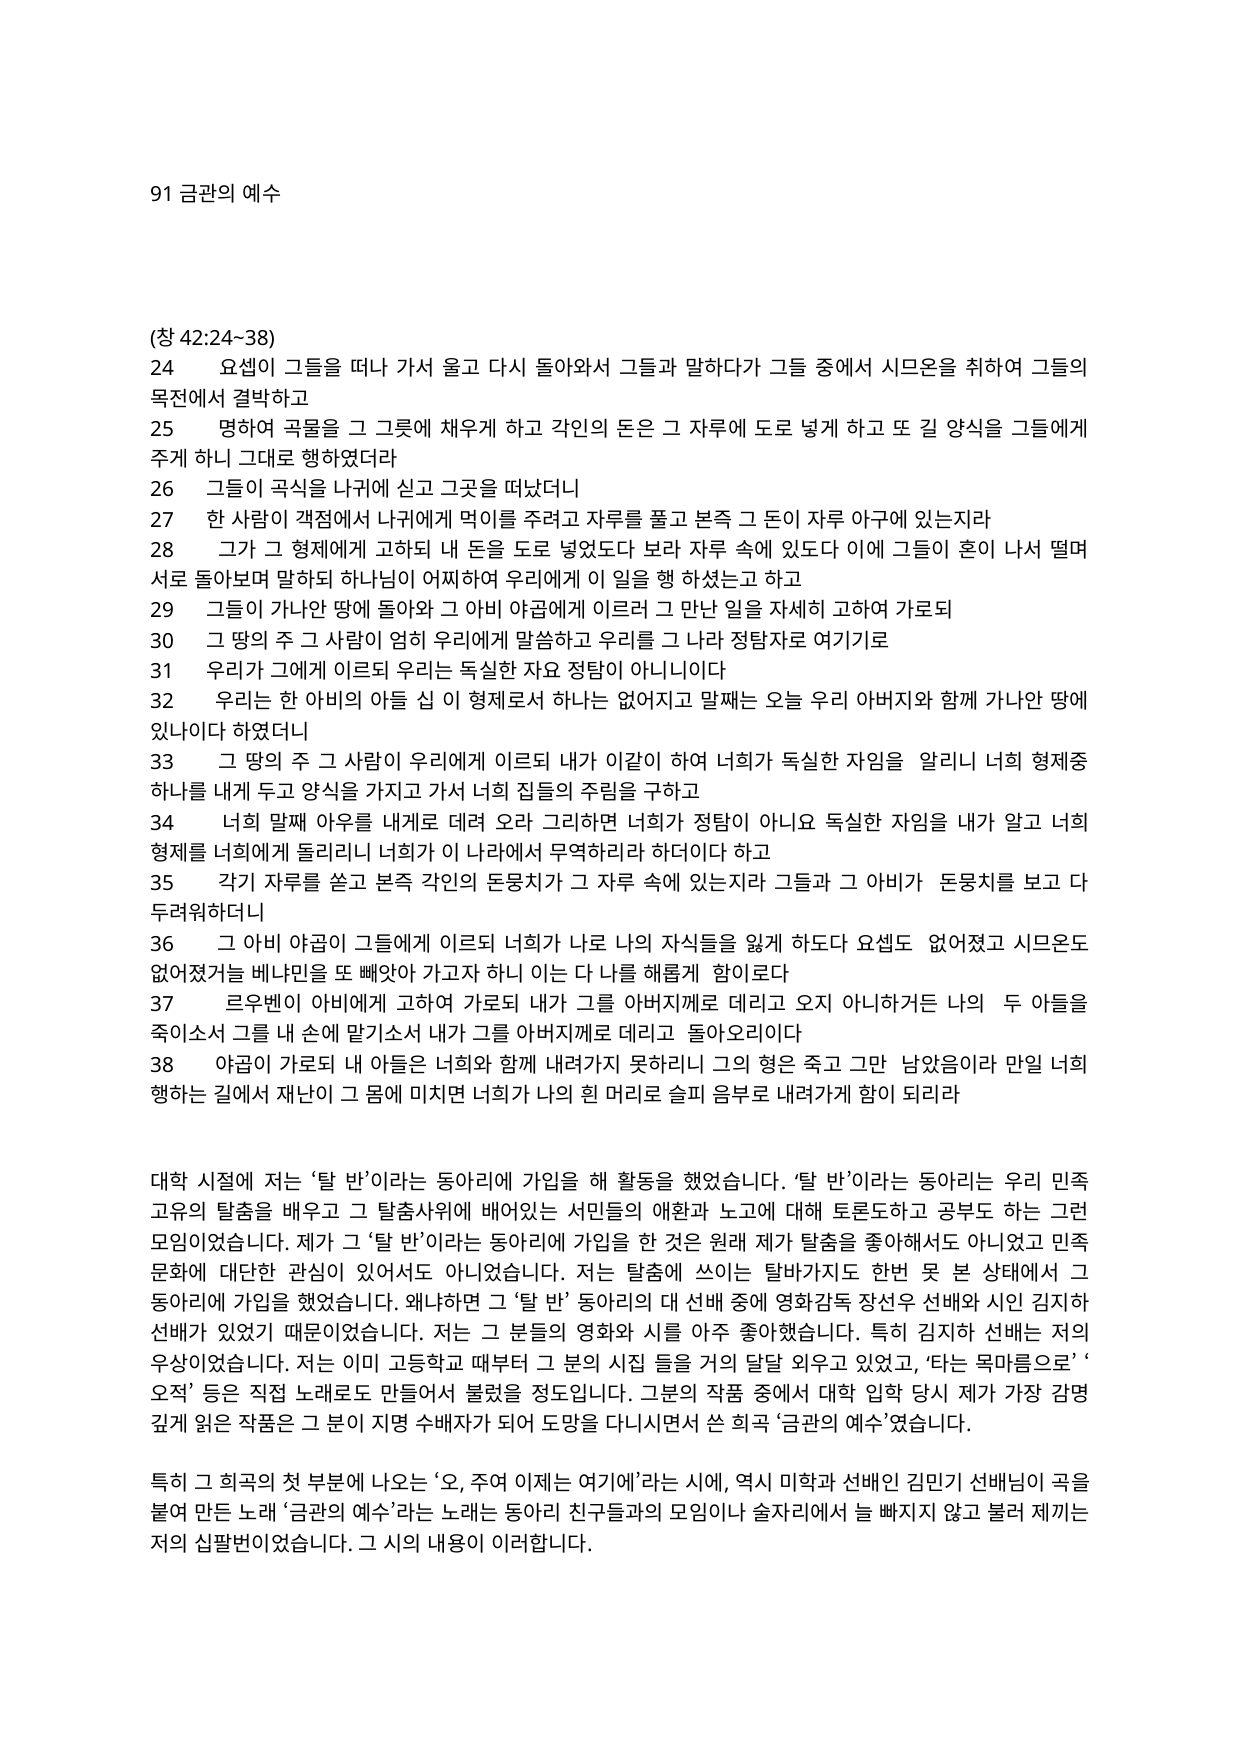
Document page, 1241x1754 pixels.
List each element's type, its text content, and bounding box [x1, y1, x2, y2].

text 36 그 아비 야곱이 그들에게 이르되 너희가 나로 나의 자식들을 잃게 하도다 요셉도 없어졌고 시므온도 없어졌거늘 베냐민을 또 빼앗아 가고자 하니 이는 다 나를 해롭게 함이로다 [150, 927, 1090, 987]
text 특히 그 희곡의 첫 부분에 나오는 ‘오, 주여 이제는 여기에’라는 시에, 역시 미학과 선배인 김민기 선배님이 곡을 붙여 만든 노래 ‘금관의 예수’라는 노래는 동아리 친구들과의 모임이나 술자리에서 늘 빠지지 않고 불러 제끼는 저의 십팔번이었습니다. 그 시의 내용이 이러합니다. [150, 1466, 1090, 1557]
text 29 그들이 가나안 땅에 돌아와 그 아비 야곱에게 이르러 그 만난 일을 자세히 고하여 가로되 [150, 594, 1090, 624]
text 31 우리가 그에게 이르되 우리는 독실한 자요 정탐이 아니니이다 [150, 654, 1090, 685]
text 25 명하여 곡물을 그 그릇에 채우게 하고 각인의 돈은 그 자루에 도로 넣게 하고 또 길 양식을 그들에게 주게 하니 그대로 행하였더라 [150, 412, 1090, 473]
text 91 금관의 예수 [150, 177, 1090, 207]
text (창42:24~38) [150, 321, 1090, 352]
text 32 우리는 한 아비의 아들 십 이 형제로서 하나는 없어지고 말째는 오늘 우리 아버지와 함께 가나안 땅에 있나이다 하였더니 [150, 685, 1090, 745]
text 30 그 땅의 주 그 사람이 엄히 우리에게 말씀하고 우리를 그 나라 정탐자로 여기기로 [150, 624, 1090, 654]
text 34 너희 말째 아우를 내게로 데려 오라 그리하면 너희가 정탐이 아니요 독실한 자임을 내가 알고 너희 형제를 너희에게 돌리리니 너희가 이 나라에서 무역하리라 하더이다 하고 [150, 806, 1090, 866]
text 24 요셉이 그들을 떠나 가서 울고 다시 돌아와서 그들과 말하다가 그들 중에서 시므온을 취하여 그들의 목전에서 결박하고 [150, 352, 1090, 412]
text 38 야곱이 가로되 내 아들은 너희와 함께 내려가지 못하리니 그의 형은 죽고 그만 남았음이라 만일 너희 행하는 길에서 재난이 그 몸에 미치면 너희가 나의 흰 머리로 슬피 음부로 내려가게 함이 되리라 [150, 1048, 1090, 1108]
text 26 그들이 곡식을 나귀에 싣고 그곳을 떠났더니 [150, 473, 1090, 503]
text 35 각기 자루를 쏟고 본즉 각인의 돈뭉치가 그 자루 속에 있는지라 그들과 그 아비가 돈뭉치를 보고 다 두려워하더니 [150, 866, 1090, 927]
text 대학 시절에 저는 ‘탈 반’이라는 동아리에 가입을 해 활동을 했었습니다. ‘탈 반’이라는 동아리는 우리 민족 고유의 탈춤을 배우고 그 탈춤사위에 배어있는 서민들의 애환과 노고에 대해 토론도하고 공부도 하는 그런 모임이었습니다. 제가 그 ‘탈 반’이라는 동아리에 가입을 한 것은 원래 제가 탈춤을 좋아해서도 아니었고 민족 문화에 대단한 관심이 있어서도 아니었습니다. 저는 탈춤에 쓰이는 탈바가지도 한번 못 본 상태에서 그 동아리에 가입을 했었습니다. 왜냐하면 그 ‘탈 반’ 동아리의 대 선배 중에 영화감독 장선우 선배와 시인 김지하 선배가 있었기 때문이었습니다. 저는 그 분들의 영화와 시를 아주 좋아했습니다. 특히 김지하 선배는 저의 우상이었습니다. 저는 이미 고등학교 때부터 그 분의 시집 들을 거의 달달 외우고 있었고, ‘타는 목마름으로’ ‘오적’ 등은 직접 노래로도 만들어서 불렀을 정도입니다. 그분의 작품 중에서 대학 입학 당시 제가 가장 감명 깊게 읽은 작품은 그 분이 지명 수배자가 되어 도망을 다니시면서 쓴 희곡 ‘금관의 예수’였습니다. [150, 1165, 1090, 1438]
text 37 르우벤이 아비에게 고하여 가로되 내가 그를 아버지께로 데리고 오지 아니하거든 나의 두 아들을 죽이소서 그를 내 손에 맡기소서 내가 그를 아버지께로 데리고 돌아오리이다 [150, 987, 1090, 1048]
text 28 그가 그 형제에게 고하되 내 돈을 도로 넣었도다 보라 자루 속에 있도다 이에 그들이 혼이 나서 떨며 서로 돌아보며 말하되 하나님이 어찌하여 우리에게 이 일을 행 하셨는고 하고 [150, 533, 1090, 594]
text 27 한 사람이 객점에서 나귀에게 먹이를 주려고 자루를 풀고 본즉 그 돈이 자루 아구에 있는지라 [150, 503, 1090, 533]
text 33 그 땅의 주 그 사람이 우리에게 이르되 내가 이같이 하여 너희가 독실한 자임을 알리니 너희 형제중 하나를 내게 두고 양식을 가지고 가서 너희 집들의 주림을 구하고 [150, 745, 1090, 806]
